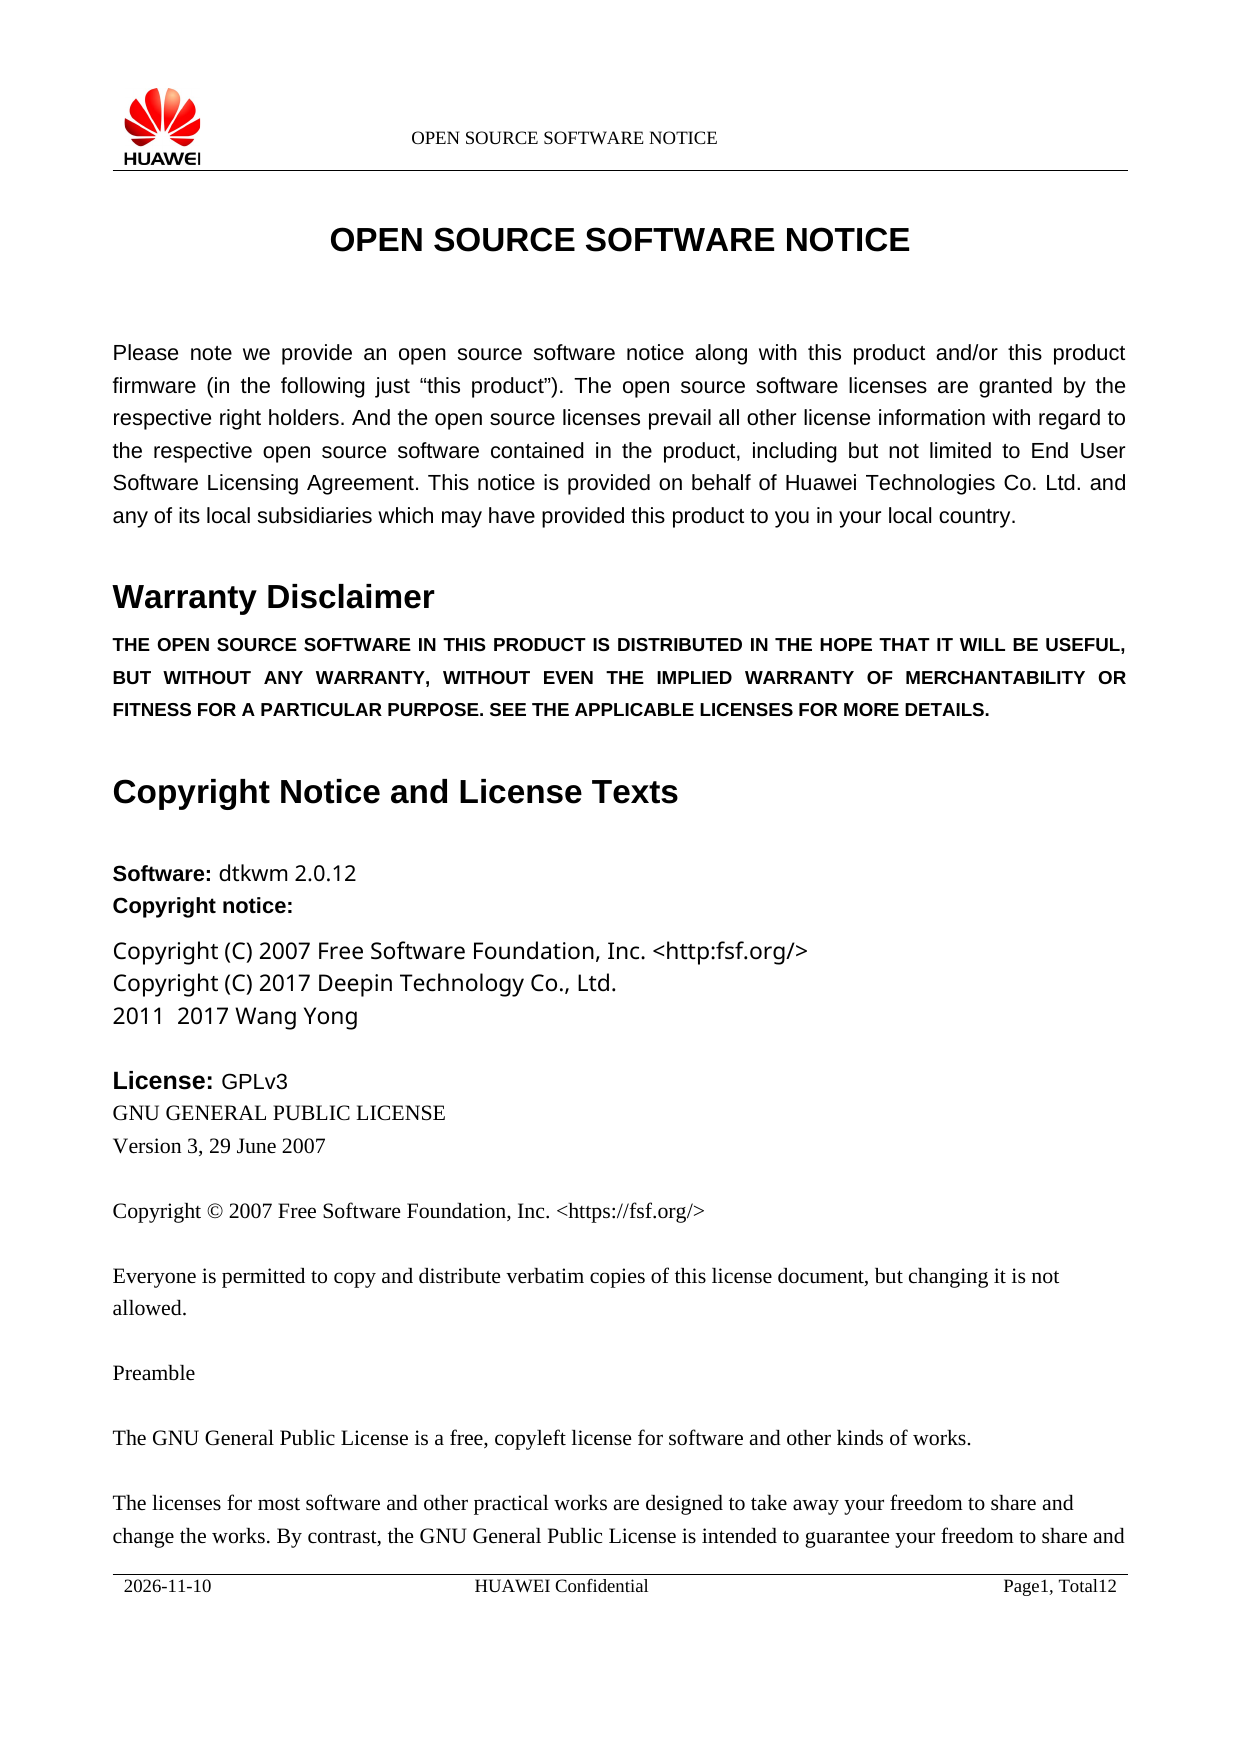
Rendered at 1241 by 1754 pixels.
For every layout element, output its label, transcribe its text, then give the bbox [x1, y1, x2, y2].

text Warranty Disclaimer [112, 564, 1128, 629]
text The open source software in this product is distributed in the hope that it will be useful, but WITHOUT ANY WARRANTY, without even the implied warranty of MERCHANTABILITY or FITNESS FOR A PARTICULAR PURPOSE. See the applicable licenses for more details. [112, 629, 1128, 726]
text OPEN SOURCE SOFTWARE NOTICE [112, 206, 1128, 271]
text Copyright (C) 2007 Free Software Foundation, Inc. <http:fsf.org/> Copyright (C) 2017 Deepin Technology Co., Ltd. 2011 2017 Wang Yong [112, 934, 1128, 1064]
text Copyright Notice and License Texts [112, 759, 1128, 824]
text Copyright notice: [112, 889, 1128, 921]
text Please note we provide an open source software notice along with this product and/or this product firmware (in the following just “this product”). The open source software licenses are granted by the respective right holders. And the open source licenses prevail all other license information with regard to the respective open source software contained in the product, including but not limited to End User Software Licensing Agreement. This notice is provided on behalf of Huawei Technologies Co. Ltd. and any of its local subsidiaries which may have provided this product to you in your local country. [112, 336, 1128, 531]
picture [124, 88, 201, 165]
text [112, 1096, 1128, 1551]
title Software: dtkwm 2.0.12 [112, 856, 1128, 889]
text License: GPLv3 [112, 1064, 1128, 1096]
